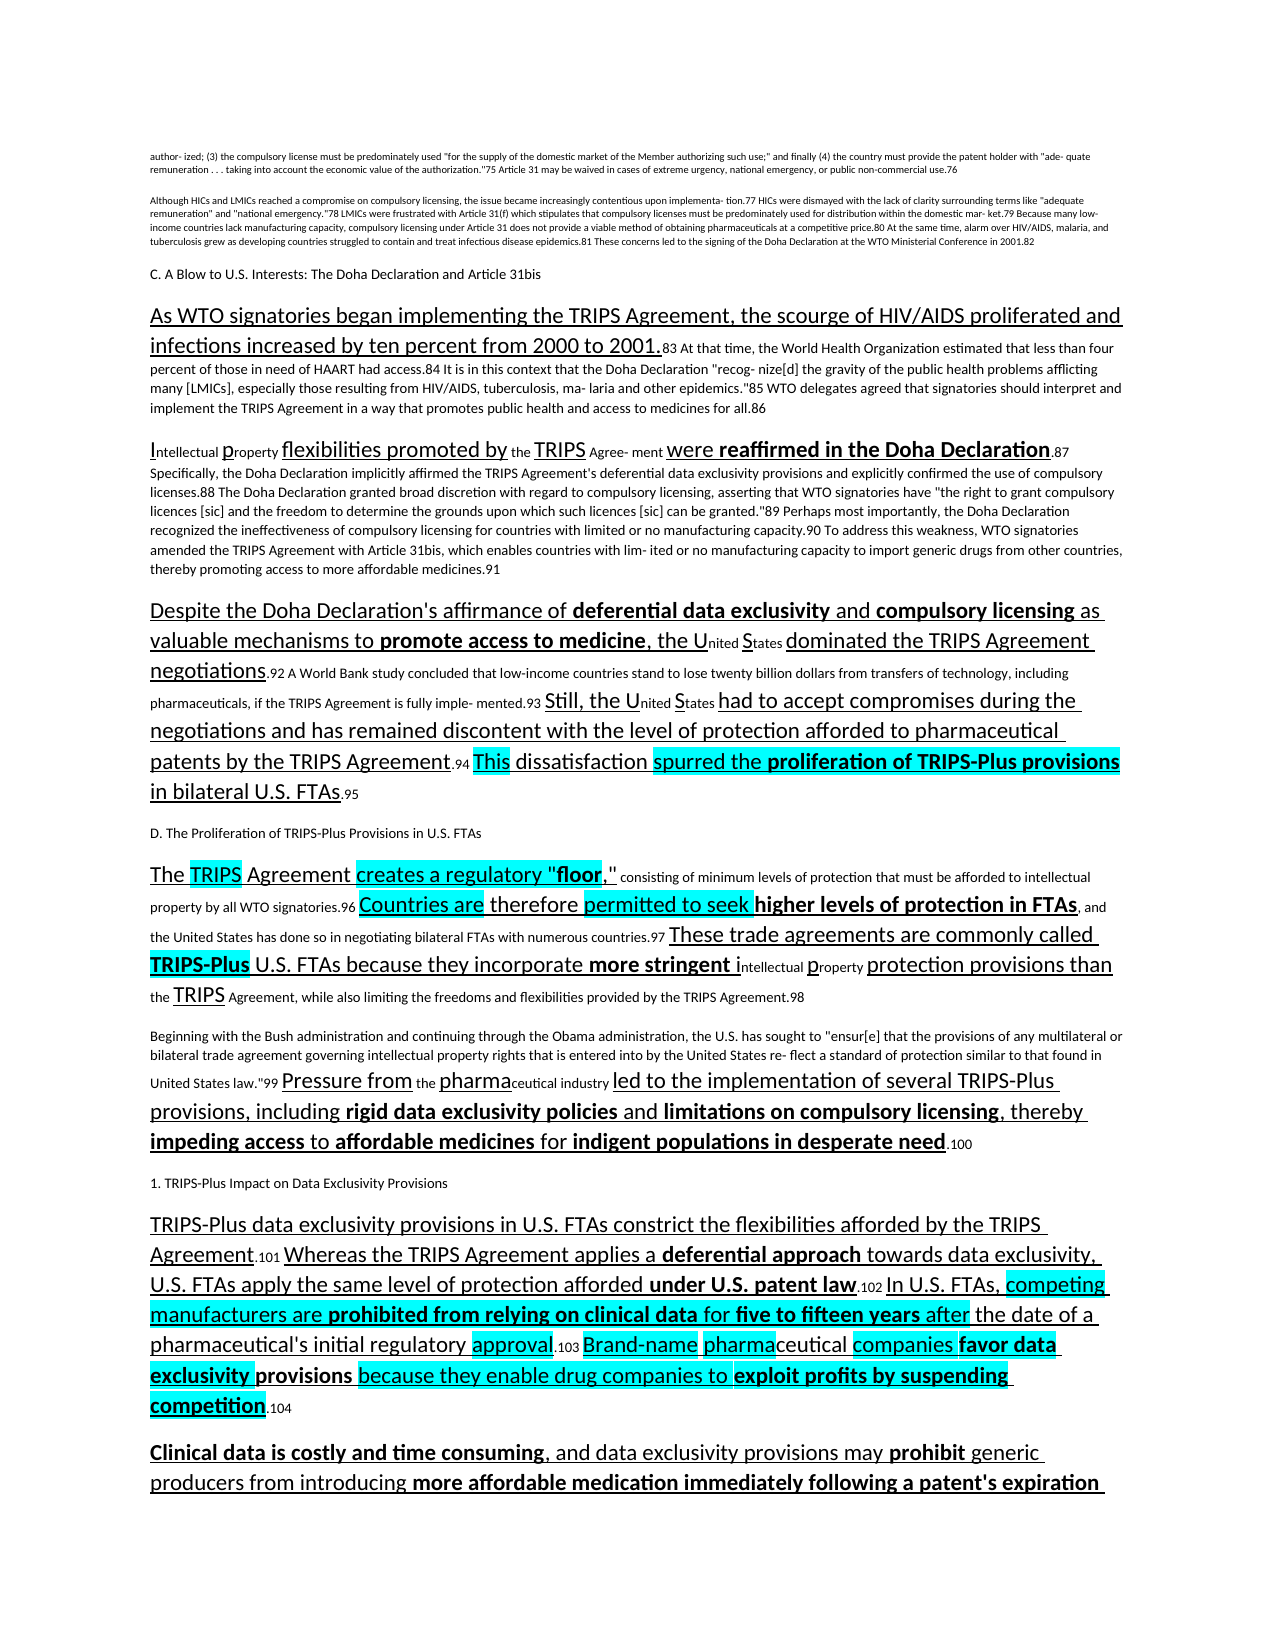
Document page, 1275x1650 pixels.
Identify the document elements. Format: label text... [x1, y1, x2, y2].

text 1. TRIPS-Plus Impact on Data Exclusivity Provisions [150, 1174, 1125, 1192]
text Although HICs and LMICs reached a compromise on compulsory licensing, the issue became increasingly contentious upon implementa- tion.77 HICs were dismayed with the lack of clarity surrounding terms like "adequate remuneration" and "national emergency."78 LMICs were frustrated with Article 31(f) which stipulates that compulsory licenses must be predominately used for distribution within the domestic mar- ket.79 Because many low-income countries lack manufacturing capacity, compulsory licensing under Article 31 does not provide a viable method of obtaining pharmaceuticals at a competitive price.80 At the same time, alarm over HIV/AIDS, malaria, and tuberculosis grew as developing countries struggled to contain and treat infectious disease epidemics.81 These concerns led to the signing of the Doha Declaration at the WTO Ministerial Conference in 2001.82 [150, 194, 1125, 248]
text TRIPS-Plus data exclusivity provisions in U.S. FTAs constrict the flexibilities afforded by the TRIPS Agreement.101 Whereas the TRIPS Agreement applies a deferential approach towards data exclusivity, U.S. FTAs apply the same level of protection afforded under U.S. patent law.102 In U.S. FTAs, competing manufacturers are prohibited from relying on clinical data for five to fifteen years after the date of a pharmaceutical's initial regulatory approval.103 Brand-name pharmaceutical companies favor data exclusivity provisions because they enable drug companies to exploit profits by suspending competition.104 [150, 1210, 1125, 1419]
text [150, 150, 1125, 176]
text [150, 1438, 1125, 1496]
text Beginning with the Bush administration and continuing through the Obama administration, the U.S. has sought to "ensur[e] that the provisions of any multilateral or bilateral trade agreement governing intellectual property rights that is entered into by the United States re- flect a standard of protection similar to that found in United States law."99 Pressure from the pharmaceutical industry led to the implementation of several TRIPS-Plus provisions, including rigid data exclusivity policies and limitations on compulsory licensing, thereby impeding access to affordable medicines for indigent populations in desperate need.100 [150, 1027, 1125, 1155]
text Intellectual property flexibilities promoted by the TRIPS Agree- ment were reaffirmed in the Doha Declaration.87 Specifically, the Doha Declaration implicitly affirmed the TRIPS Agreement's deferential data exclusivity provisions and explicitly confirmed the use of compulsory licenses.88 The Doha Declaration granted broad discretion with regard to compulsory licensing, asserting that WTO signatories have "the right to grant compulsory licences [sic] and the freedom to determine the grounds upon which such licences [sic] can be granted."89 Perhaps most importantly, the Doha Declaration recognized the ineffectiveness of compulsory licensing for countries with limited or no manufacturing capacity.90 To address this weakness, WTO signatories amended the TRIPS Agreement with Article 31bis, which enables countries with lim- ited or no manufacturing capacity to import generic drugs from other countries, thereby promoting access to more affordable medicines.91 [150, 435, 1125, 578]
text Despite the Doha Declaration's affirmance of deferential data exclusivity and compulsory licensing as valuable mechanisms to promote access to medicine, the United States dominated the TRIPS Agreement negotiations.92 A World Bank study concluded that low-income countries stand to lose twenty billion dollars from transfers of technology, including pharmaceuticals, if the TRIPS Agreement is fully imple- mented.93 Still, the United States had to accept compromises during the negotiations and has remained discontent with the level of protection afforded to pharmaceutical patents by the TRIPS Agreement.94 This dissatisfaction spurred the proliferation of TRIPS-Plus provisions in bilateral U.S. FTAs.95 [150, 596, 1125, 805]
text The TRIPS Agreement creates a regulatory "floor," consisting of minimum levels of protection that must be afforded to intellectual property by all WTO signatories.96 Countries are therefore permitted to seek higher levels of protection in FTAs, and the United States has done so in negotiating bilateral FTAs with numerous countries.97 These trade agreements are commonly called TRIPS-Plus U.S. FTAs because they incorporate more stringent intellectual property protection provisions than the TRIPS Agreement, while also limiting the freedoms and flexibilities provided by the TRIPS Agreement.98 [150, 860, 1125, 1009]
text As WTO signatories began implementing the TRIPS Agreement, the scourge of HIV/AIDS proliferated and infections increased by ten percent from 2000 to 2001.83 At that time, the World Health Organization estimated that less than four percent of those in need of HAART had access.84 It is in this context that the Doha Declaration "recog- nize[d] the gravity of the public health problems afflicting many [LMICs], especially those resulting from HIV/AIDS, tuberculosis, ma- laria and other epidemics."85 WTO delegates agreed that signatories should interpret and implement the TRIPS Agreement in a way that promotes public health and access to medicines for all.86 [150, 301, 1125, 417]
text C. A Blow to U.S. Interests: The Doha Declaration and Article 31bis [150, 265, 1125, 283]
text D. The Proliferation of TRIPS-Plus Provisions in U.S. FTAs [150, 824, 1125, 842]
